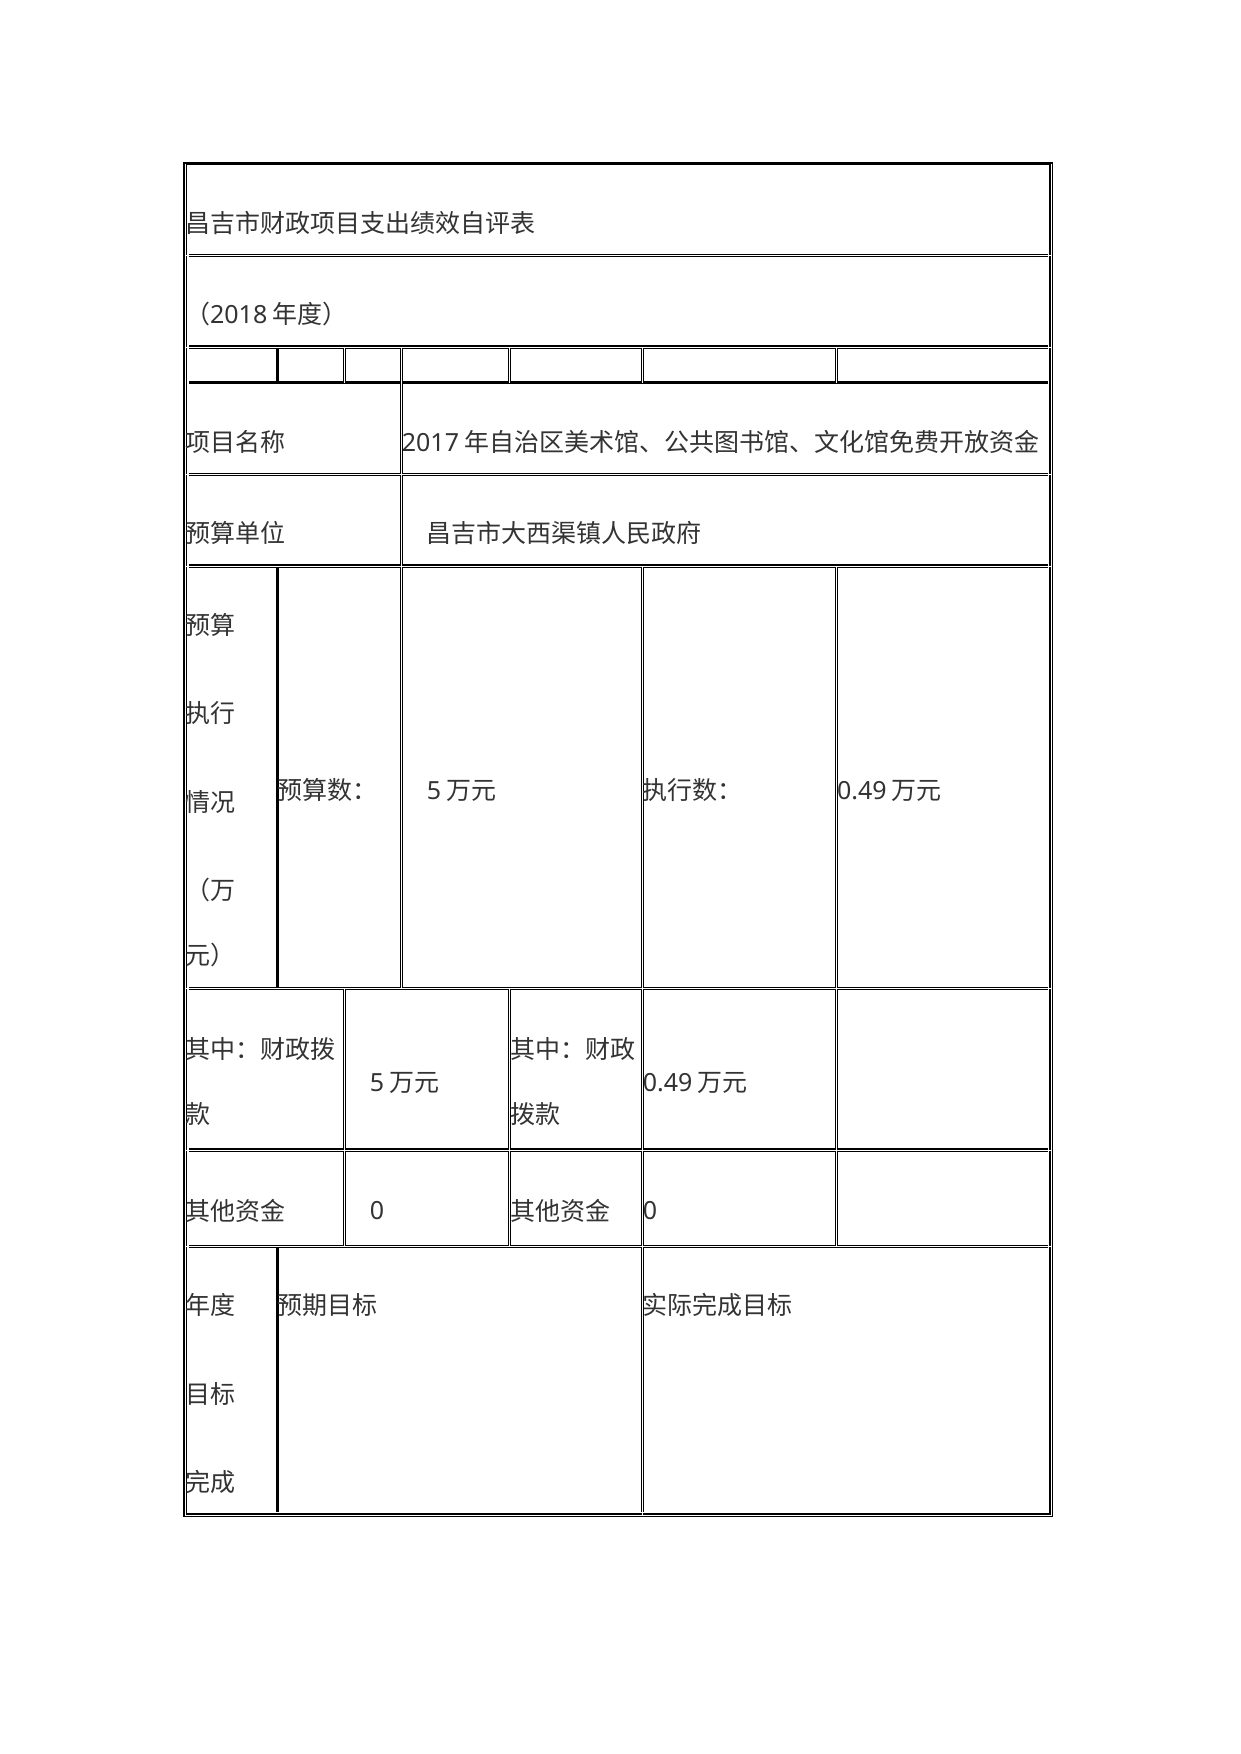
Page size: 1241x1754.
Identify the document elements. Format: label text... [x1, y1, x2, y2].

table_cell [403, 349, 508, 381]
table_cell 0.49万元 [838, 564, 1050, 986]
table_cell 项目名称 [187, 381, 400, 473]
table_cell 0 [346, 1152, 508, 1245]
table_cell 5万元 [403, 568, 641, 986]
table_cell 其他资金 [187, 1148, 343, 1245]
table_cell [279, 349, 343, 381]
table_cell 0.49万元 [644, 990, 835, 1148]
table_cell 预算单位 [185, 473, 402, 564]
table_cell 5万元 [346, 990, 508, 1148]
table_cell 其他资金 [511, 1152, 641, 1245]
table_cell 昌吉市大西渠镇人民政府 [402, 473, 1051, 564]
table_cell [644, 349, 835, 381]
table_cell 年度 目标 完成 情况 [185, 1245, 277, 1513]
table_cell 其中：财政拨款 [511, 990, 641, 1148]
table_cell 预算数： [279, 568, 400, 986]
table_cell [838, 986, 1050, 1148]
table_header 昌吉市财政项目支出绩效自评表 [187, 165, 1049, 254]
table_cell 2017年自治区美术馆、公共图书馆、文化馆免费开放资金 [403, 381, 1049, 473]
table_cell （2018年度） [185, 254, 1051, 345]
table_cell [187, 345, 276, 381]
table_cell [838, 1148, 1050, 1245]
table_cell [346, 349, 400, 381]
table_cell 执行数： [644, 568, 835, 986]
table_cell [511, 349, 641, 381]
table_cell 0 [644, 1152, 835, 1245]
table_cell 预期目标 [277, 1248, 643, 1513]
table_cell 实际完成目标 [643, 1245, 1051, 1513]
table_cell [838, 345, 1050, 381]
table_cell 其中：财政拨款 [187, 986, 343, 1148]
table_cell 预算 执行 情况 （万元） [187, 564, 276, 986]
